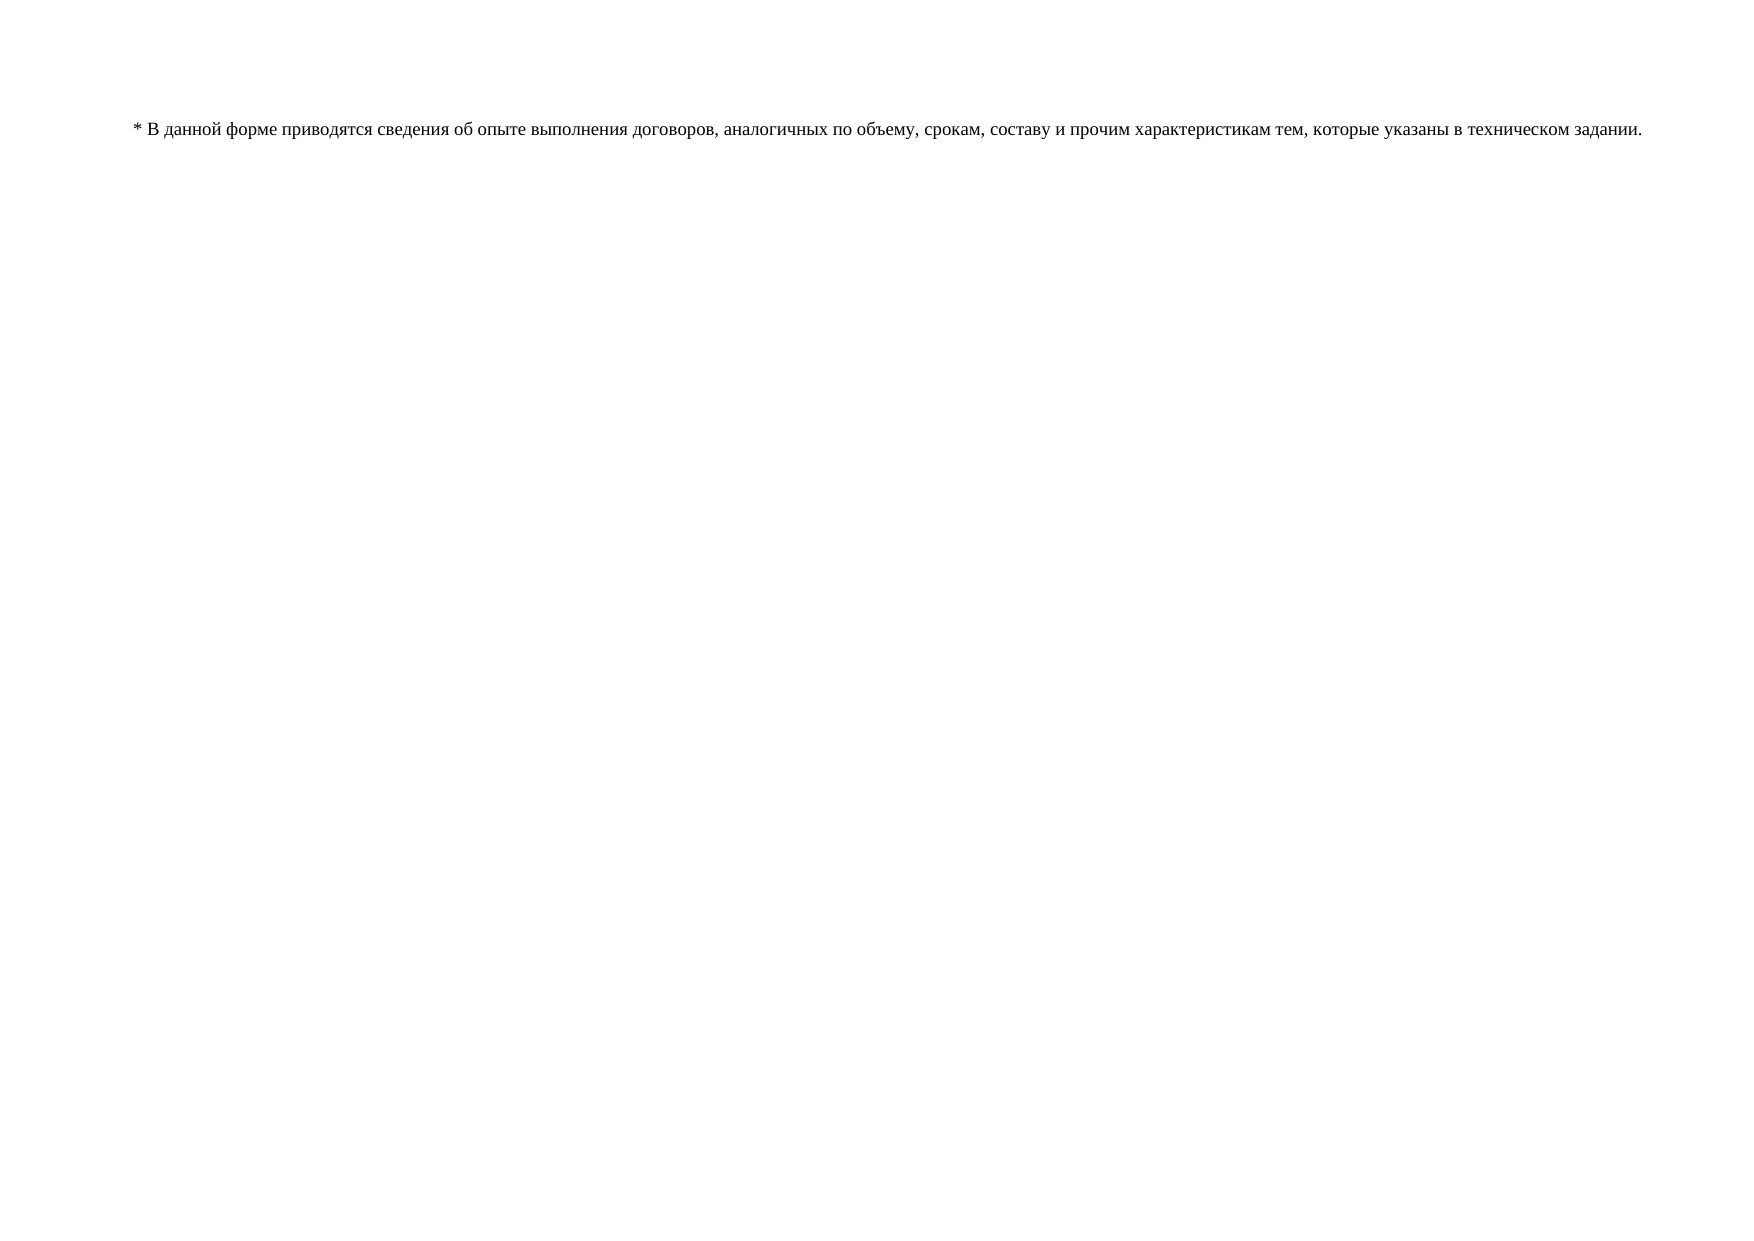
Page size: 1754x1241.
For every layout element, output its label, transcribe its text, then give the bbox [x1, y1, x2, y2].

text * В данной форме приводятся сведения об опыте выполнения договоров, аналогичных по объему, срокам, составу и прочим характеристикам тем, которые указаны в техническом задании. [133, 118, 1665, 140]
